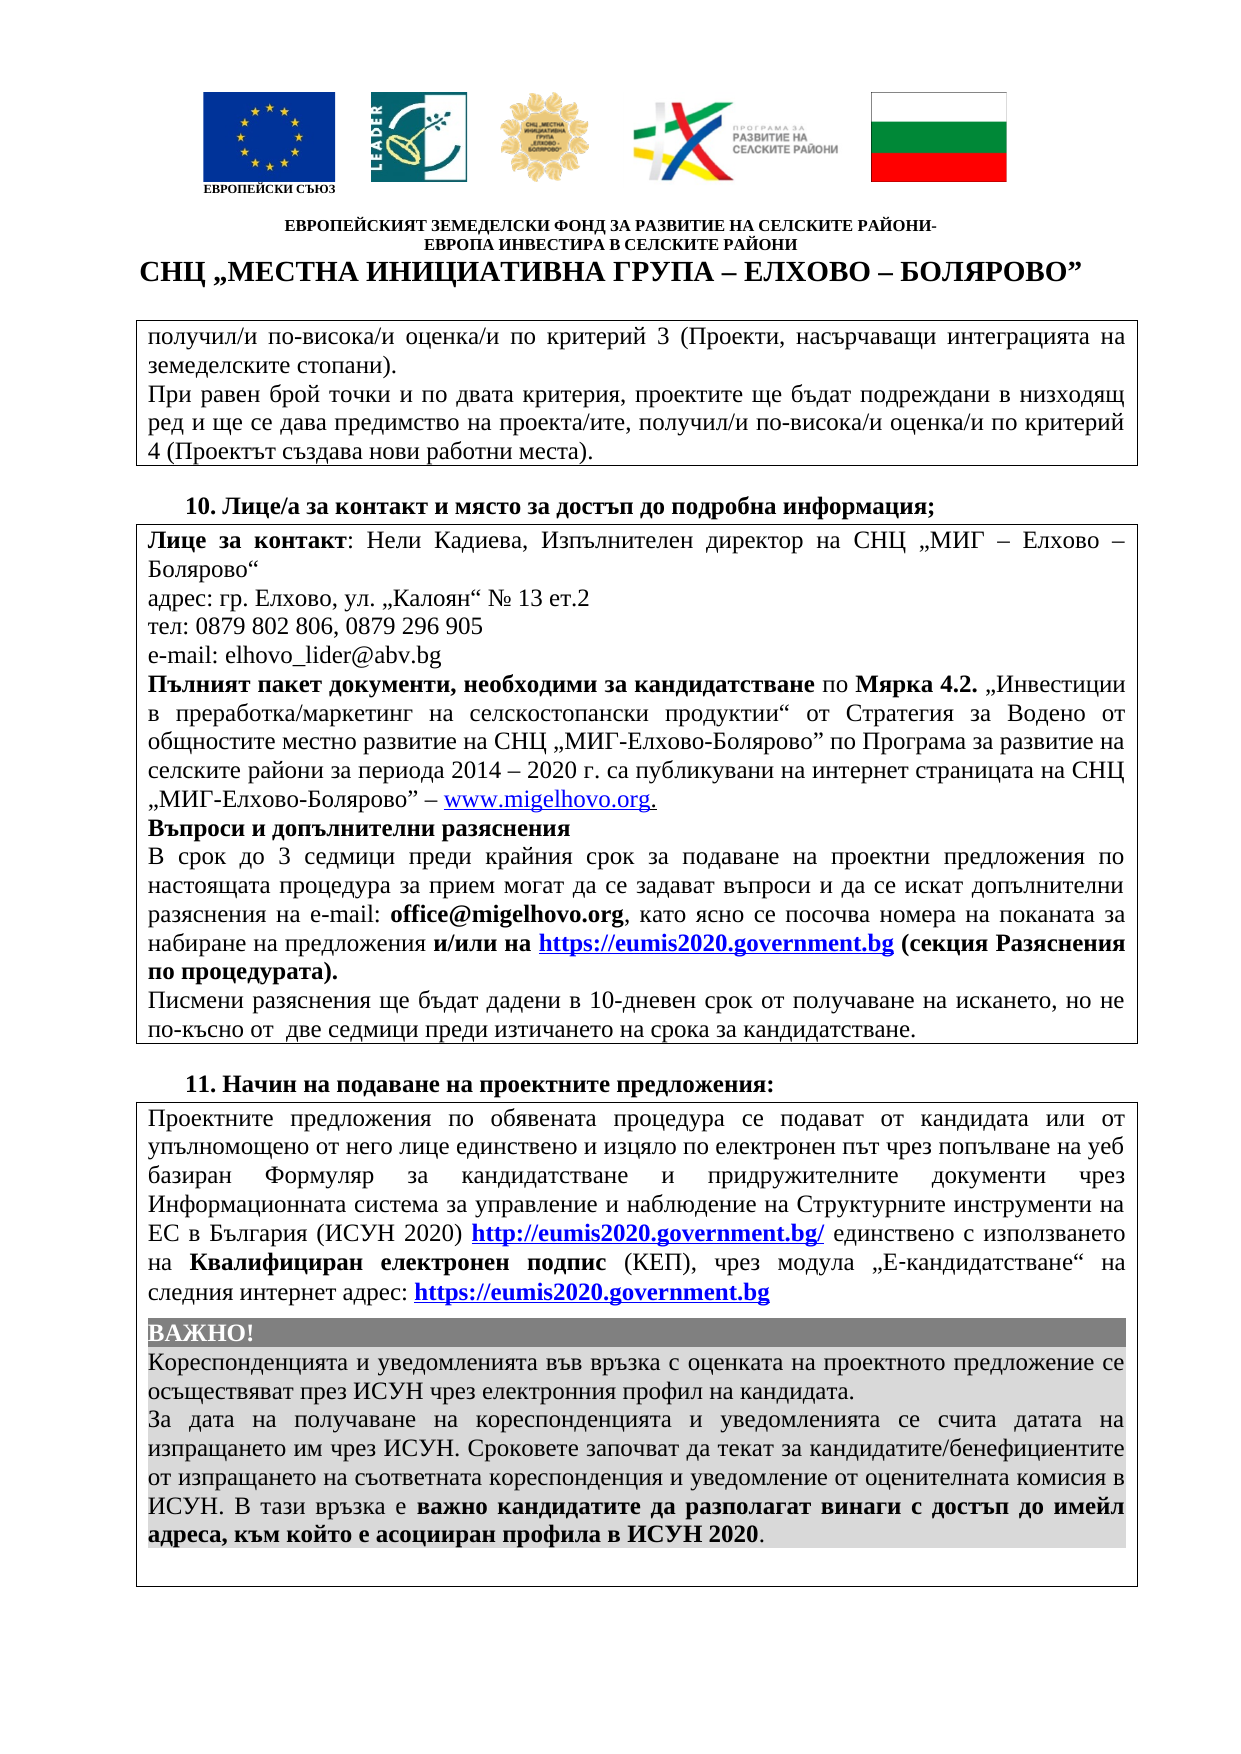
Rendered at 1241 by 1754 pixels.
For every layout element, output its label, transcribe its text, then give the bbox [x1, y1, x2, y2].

picture [500, 92, 589, 182]
list Лице/а за контакт и място за достъп до подробна информация; [185, 491, 1093, 520]
table_header Проектните предложения по обявената процедура се подават от кандидата или от упълномощено от него лице единствено и изцяло по електронен път чрез попълване на уеб базиран Формуляр за кандидатстване и придружителните документи чрез Информационната система за управление и наблюдение на Структурните инструменти на ЕС в България (ИСУН 2020) http://eumis2020.government.bg/ единствено с използването на Квалифициран електронен подпис (КЕП), чрез модула „Е-кандидатстване“ на следния интернет адрес: https://eumis2020.government.bg ВАЖНО! Кореспонденцията и уведомленията във връзка с оценката на проектното предложение се осъществяват през ИСУН чрез електронния профил на кандидата. За дата на получаване на кореспонденцията и уведомленията се счита датата на изпращането им чрез ИСУН. Сроковете започват да текат за кандидатите/бенефициентите от изпращането на съответната кореспонденция и уведомление от оценителната комисия в ИСУН. В тази връзка е важно кандидатите да разполагат винаги с достъп до имейл адреса, към който е асоцииран профила в ИСУН 2020. [137, 1103, 1137, 1586]
list Начин на подаване на проектните предложения: [185, 1069, 1093, 1097]
picture [203, 92, 336, 182]
picture [371, 92, 468, 182]
picture [623, 92, 846, 188]
picture [871, 92, 1007, 182]
table_header Лице за контакт: Нели Кадиева, Изпълнителен директор на СНЦ „МИГ – Елхово – Болярово“ адрес: гр. Елхово, ул. „Калоян“ № 13 ет.2 тел: 0879 802 806, 0879 296 905 e-mail: elhovo_lider@abv.bg Пълният пакет документи, необходими за кандидатстване по Мярка 4.2. „Инвестиции в преработка/маркетинг на селскостопански продуктии“ от Стратегия за Водено от общностите местно развитие на СНЦ „МИГ-Елхово-Болярово” по Програма за развитие на селските райони за периода 2014 – 2020 г. са публикувани на интернет страницата на СНЦ „МИГ-Елхово-Болярово” – www.migelhovo.org. Въпроси и допълнителни разяснения В срок до 3 седмици преди крайния срок за подаване на проектни предложения по настоящата процедура за прием могат да се задават въпроси и да се искат допълнителни разяснения на e-mail: office@migelhovo.org, като ясно се посочва номера на поканата за набиране на предложения и/или на https://eumis2020.government.bg (секция Разяснения по процедурата). Писмени разяснения ще бъдат дадени в 10-дневен срок от получаване на искането, но не по-късно от две седмици преди изтичането на срока за кандидатстване. [137, 525, 1137, 1043]
